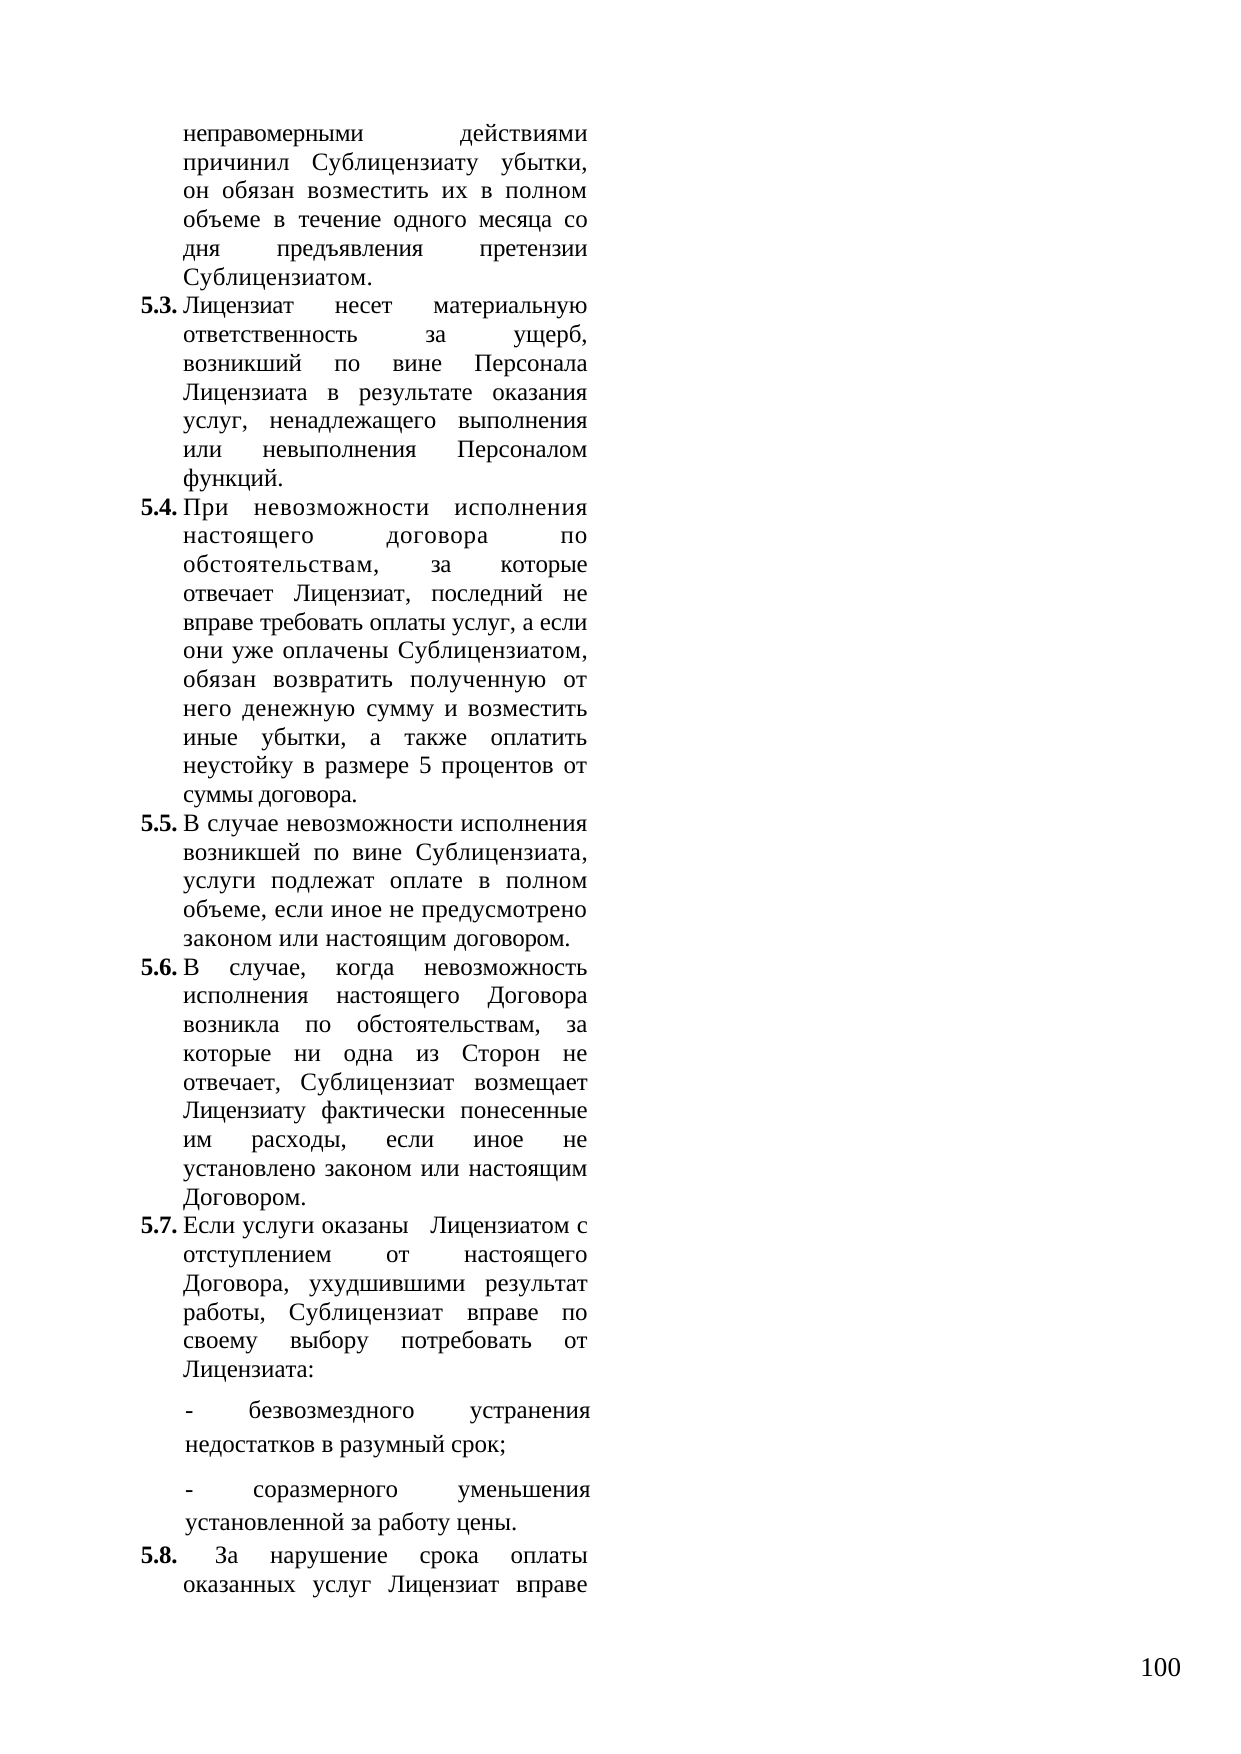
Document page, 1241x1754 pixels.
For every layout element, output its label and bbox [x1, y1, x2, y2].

table_header [129, 118, 602, 1605]
